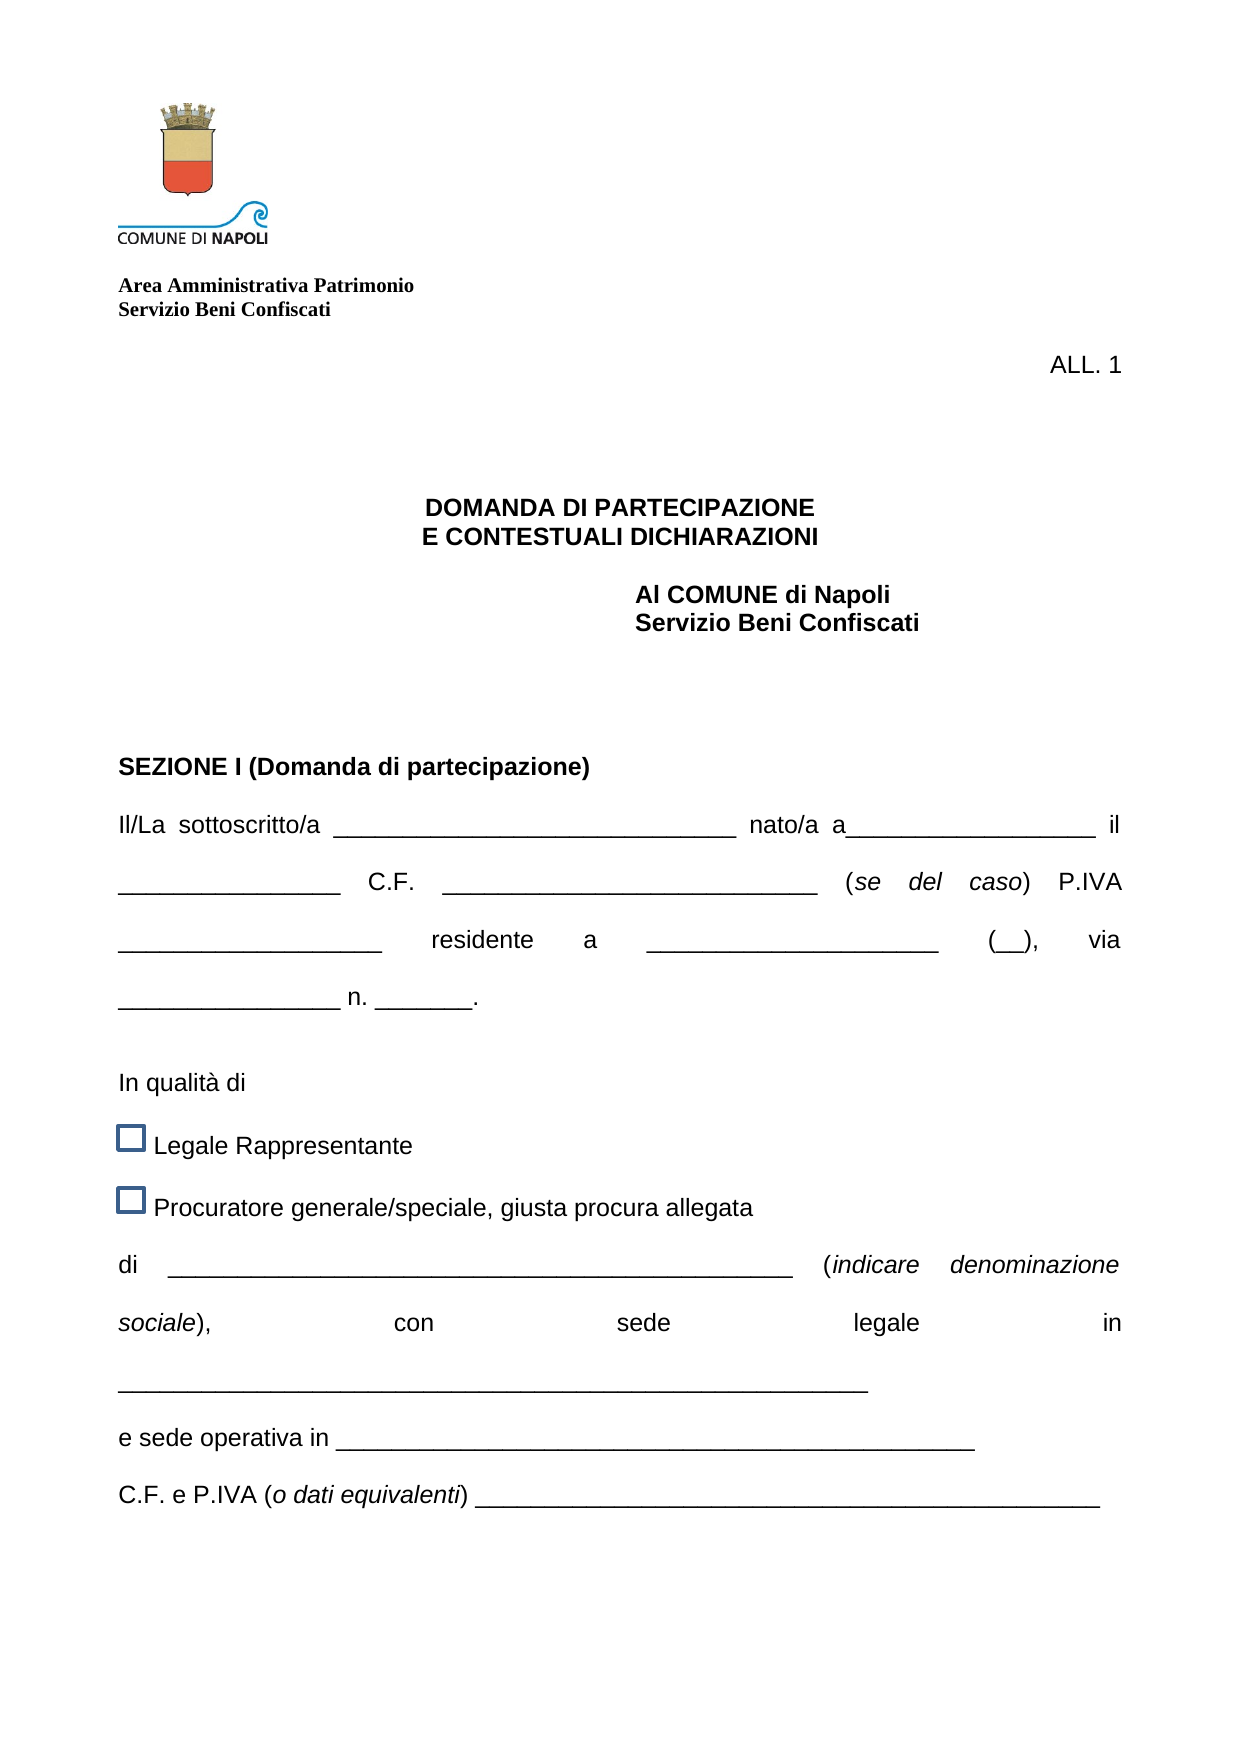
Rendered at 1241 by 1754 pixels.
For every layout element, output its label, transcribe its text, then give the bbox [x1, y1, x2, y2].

text ALL. 1 [118, 349, 1122, 378]
text E CONTESTUALI DICHIARAZIONI [118, 522, 1122, 551]
text Il/La sottoscritto/a _____________________________ nato/a a__________________ il ________________ C.F. ___________________________ (se del caso) P.IVA ___________________ residente a _____________________ (__), via ________________ n. _______. [118, 809, 1122, 1011]
text Al COMUNE di Napoli [635, 579, 1122, 608]
text Servizio Beni Confiscati [635, 608, 1122, 637]
text In qualità di [118, 1068, 1122, 1097]
text C.F. e P.IVA (o dati equivalenti) _____________________________________________ [118, 1480, 1122, 1509]
text SEZIONE I (Domanda di partecipazione) [118, 752, 1122, 781]
picture [118, 103, 268, 244]
text di _____________________________________________ (indicare denominazione sociale), con sede legale in ______________________________________________________ [118, 1250, 1122, 1394]
text Legale Rappresentante [118, 1126, 1122, 1159]
text e sede operativa in ______________________________________________ [118, 1423, 1122, 1452]
text DOMANDA DI PARTECIPAZIONE [118, 493, 1122, 522]
text Procuratore generale/speciale, giusta procura allegata [118, 1188, 1122, 1222]
